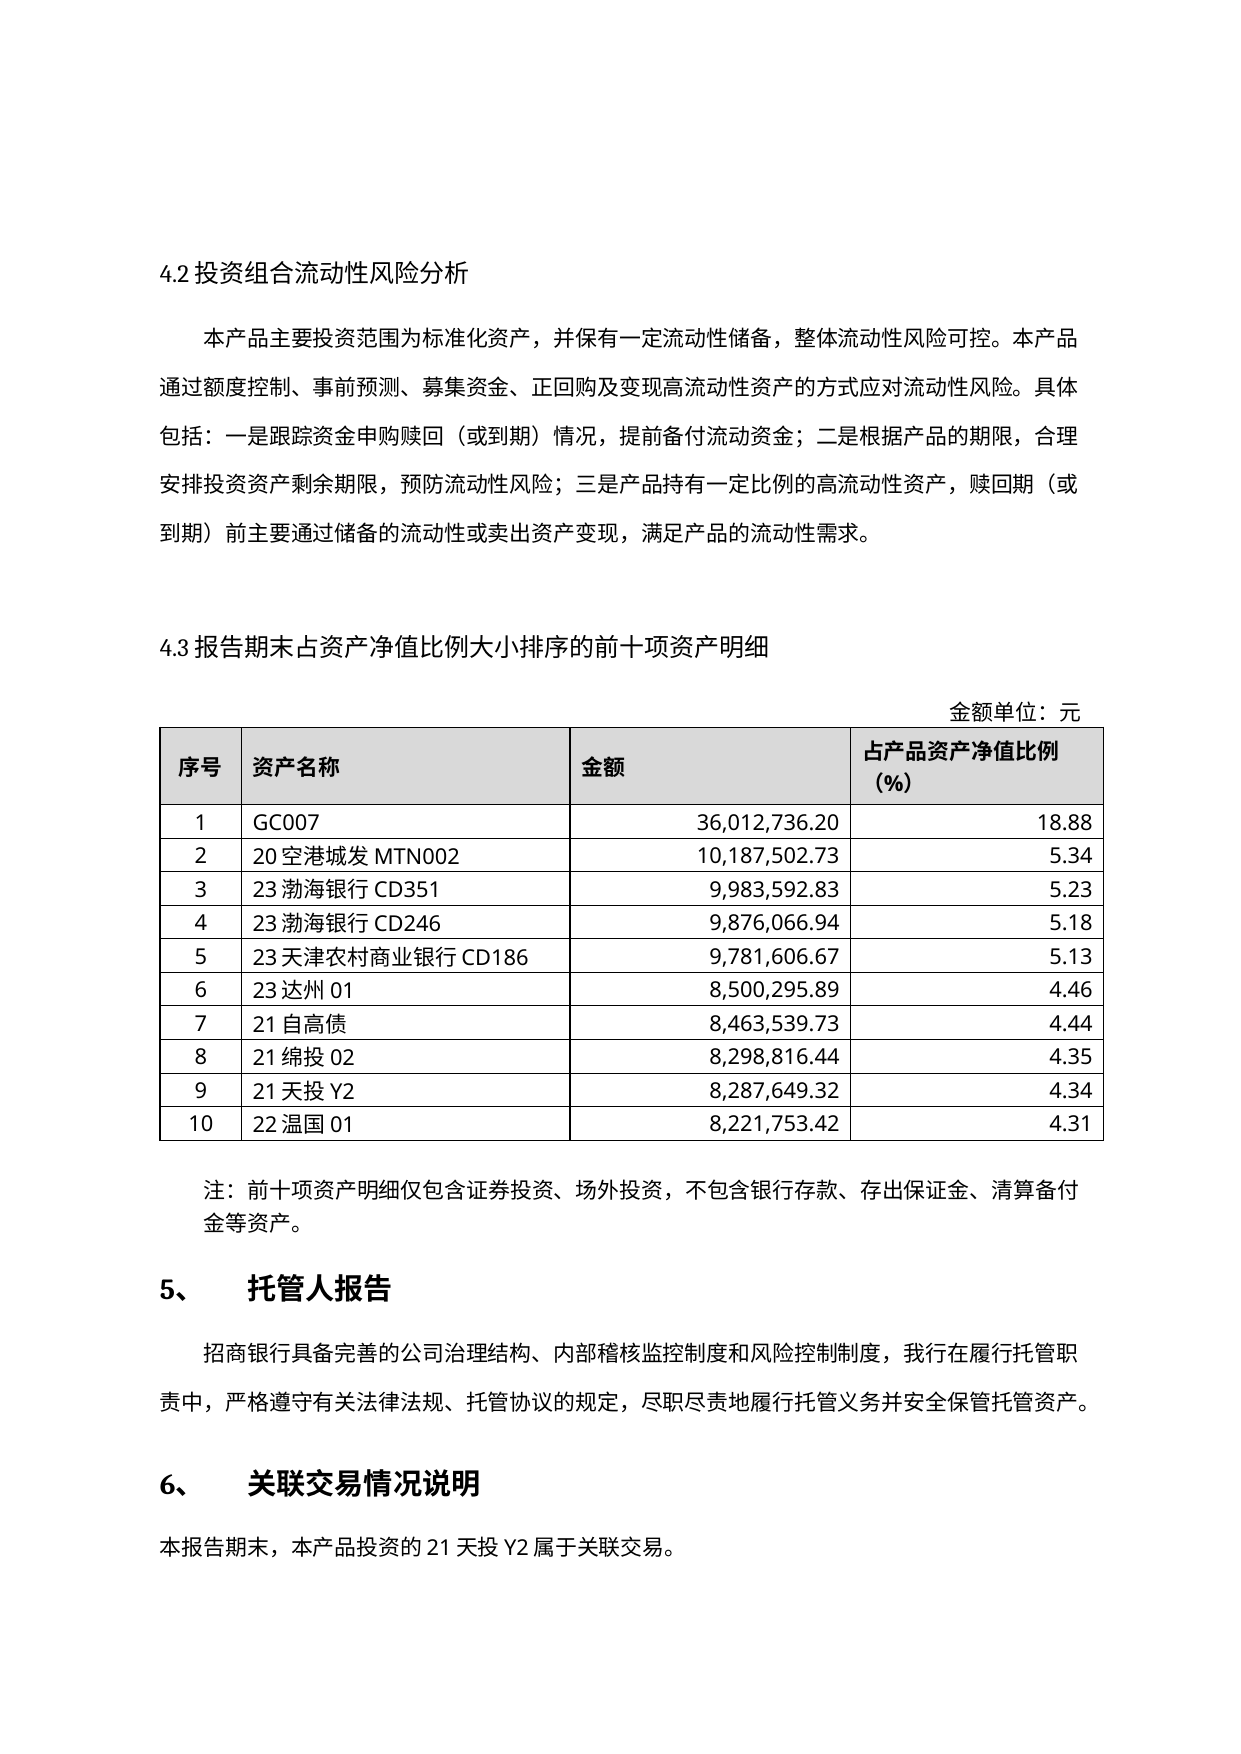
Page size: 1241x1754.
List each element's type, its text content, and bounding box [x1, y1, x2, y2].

table_cell GC007 [242, 805, 569, 838]
table_cell 4.44 [851, 1006, 1103, 1039]
text 注：前十项资产明细仅包含证券投资、场外投资，不包含银行存款、存出保证金、清算备付金等资产。 [204, 1173, 1081, 1238]
table_cell 36,012,736.20 [571, 805, 850, 838]
text 本报告期末，本产品投资的21天投Y2属于关联交易。 [159, 1530, 1081, 1563]
table_cell 5.23 [851, 872, 1103, 905]
table_cell 8,500,295.89 [571, 973, 850, 1005]
table_cell 9 [161, 1074, 241, 1106]
table_cell 21自高债 [242, 1006, 569, 1039]
table_header 资产名称 [242, 728, 569, 804]
text 本产品主要投资范围为标准化资产，并保有一定流动性储备，整体流动性风险可控。本产品通过额度控制、事前预测、募集资金、正回购及变现高流动性资产的方式应对流动性风险。具体包括：一是跟踪资金申购赎回（或到期）情况，提前备付流动资金；二是根据产品的期限，合理安排投资资产剩余期限，预防流动性风险；三是产品持有一定比例的高流动性资产，赎回期（或到期）前主要通过储备的流动性或卖出资产变现，满足产品的流动性需求。 [159, 321, 1092, 548]
table_cell 2 [161, 839, 241, 871]
title 报告期末占资产净值比例大小排序的前十项资产明细 [159, 613, 1081, 678]
table_cell 5.34 [851, 839, 1103, 871]
table_cell 10 [161, 1107, 241, 1139]
table_cell 5 [161, 939, 241, 972]
table_cell 4.35 [851, 1040, 1103, 1072]
table_cell 9,983,592.83 [571, 872, 850, 905]
table_cell 8,221,753.42 [571, 1107, 850, 1139]
table_header 金额 [571, 728, 850, 804]
title 关联交易情况说明 [159, 1449, 1081, 1514]
table_cell 5.18 [851, 906, 1103, 938]
table_cell 4 [161, 906, 241, 938]
table_cell 6 [161, 973, 241, 1005]
table_cell 9,781,606.67 [571, 939, 850, 972]
text 金额单位：元 [159, 694, 1081, 727]
table_cell 23达州01 [242, 973, 569, 1005]
table_cell 21天投Y2 [242, 1074, 569, 1106]
table_header 序号 [161, 728, 241, 804]
table_cell 4.34 [851, 1074, 1103, 1106]
table_cell 18.88 [851, 805, 1103, 838]
table_cell 23渤海银行CD246 [242, 906, 569, 938]
table_cell 8 [161, 1040, 241, 1072]
table_cell 9,876,066.94 [571, 906, 850, 938]
table_cell 20空港城发MTN002 [242, 839, 569, 871]
table_cell 1 [161, 805, 241, 838]
table_cell 23天津农村商业银行CD186 [242, 939, 569, 972]
title 托管人报告 [159, 1254, 1081, 1319]
table_cell 22温国01 [242, 1107, 569, 1139]
table_cell 3 [161, 872, 241, 905]
table_header 占产品资产净值比例（%） [851, 728, 1103, 804]
table_cell 4.46 [851, 973, 1103, 1005]
title 投资组合流动性风险分析 [159, 239, 1081, 304]
table_cell 8,463,539.73 [571, 1006, 850, 1039]
table_cell 21绵投02 [242, 1040, 569, 1072]
table_cell 23渤海银行CD351 [242, 872, 569, 905]
table_cell 4.31 [851, 1107, 1103, 1139]
text 招商银行具备完善的公司治理结构、内部稽核监控制度和风险控制制度，我行在履行托管职责中，严格遵守有关法律法规、托管协议的规定，尽职尽责地履行托管义务并安全保管托管资产。 [159, 1336, 1092, 1417]
table_cell 7 [161, 1006, 241, 1039]
table_cell 8,298,816.44 [571, 1040, 850, 1072]
table_cell 5.13 [851, 939, 1103, 972]
table_cell 8,287,649.32 [571, 1074, 850, 1106]
table_cell 10,187,502.73 [571, 839, 850, 871]
